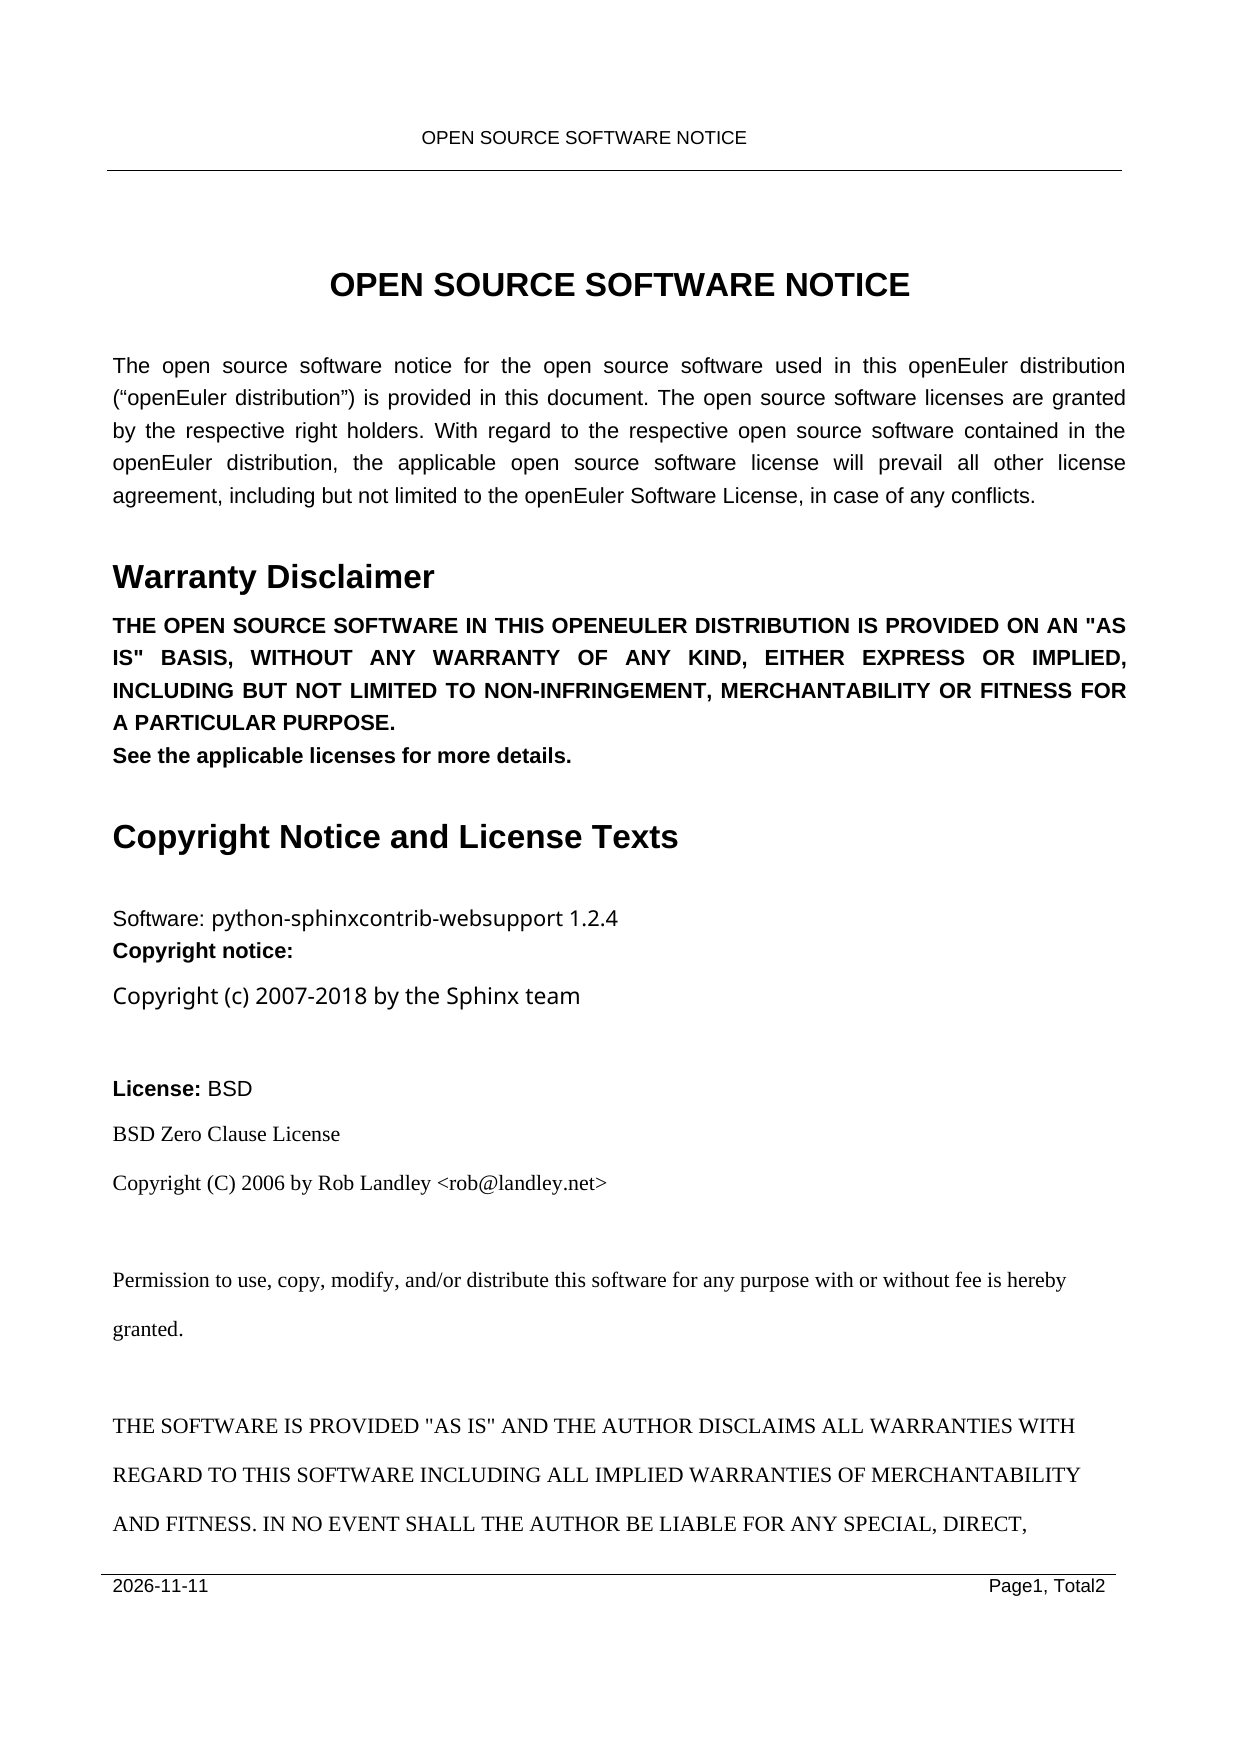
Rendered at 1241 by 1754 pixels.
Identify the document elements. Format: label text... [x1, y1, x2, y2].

text Warranty Disclaimer [112, 544, 1128, 609]
text Copyright notice: [112, 934, 1128, 966]
text The open source software notice for the open source software used in this openEuler distribution (“openEuler distribution”) is provided in this document. The open source software licenses are granted by the respective right holders. With regard to the respective open source software contained in the openEuler distribution, the applicable open source software license will prevail all other license agreement, including but not limited to the openEuler Software License, in case of any conflicts. [112, 349, 1128, 511]
text THE OPEN SOURCE SOFTWARE IN THIS OPENEULER DISTRIBUTION IS PROVIDED ON AN "AS IS" BASIS, WITHOUT ANY WARRANTY OF ANY KIND, EITHER EXPRESS OR IMPLIED, INCLUDING BUT NOT LIMITED TO NON-INFRINGEMENT, MERCHANTABILITY OR FITNESS FOR A PARTICULAR PURPOSE. See the applicable licenses for more details. [112, 609, 1128, 771]
text Software: python-sphinxcontrib-websupport 1.2.4 [112, 901, 1128, 934]
text Copyright Notice and License Texts [112, 804, 1128, 869]
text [112, 1117, 1128, 1540]
text OPEN SOURCE SOFTWARE NOTICE [112, 251, 1128, 316]
text License: BSD [112, 1072, 1128, 1105]
text Copyright (c) 2007-2018 by the Sphinx team [112, 979, 1128, 1012]
